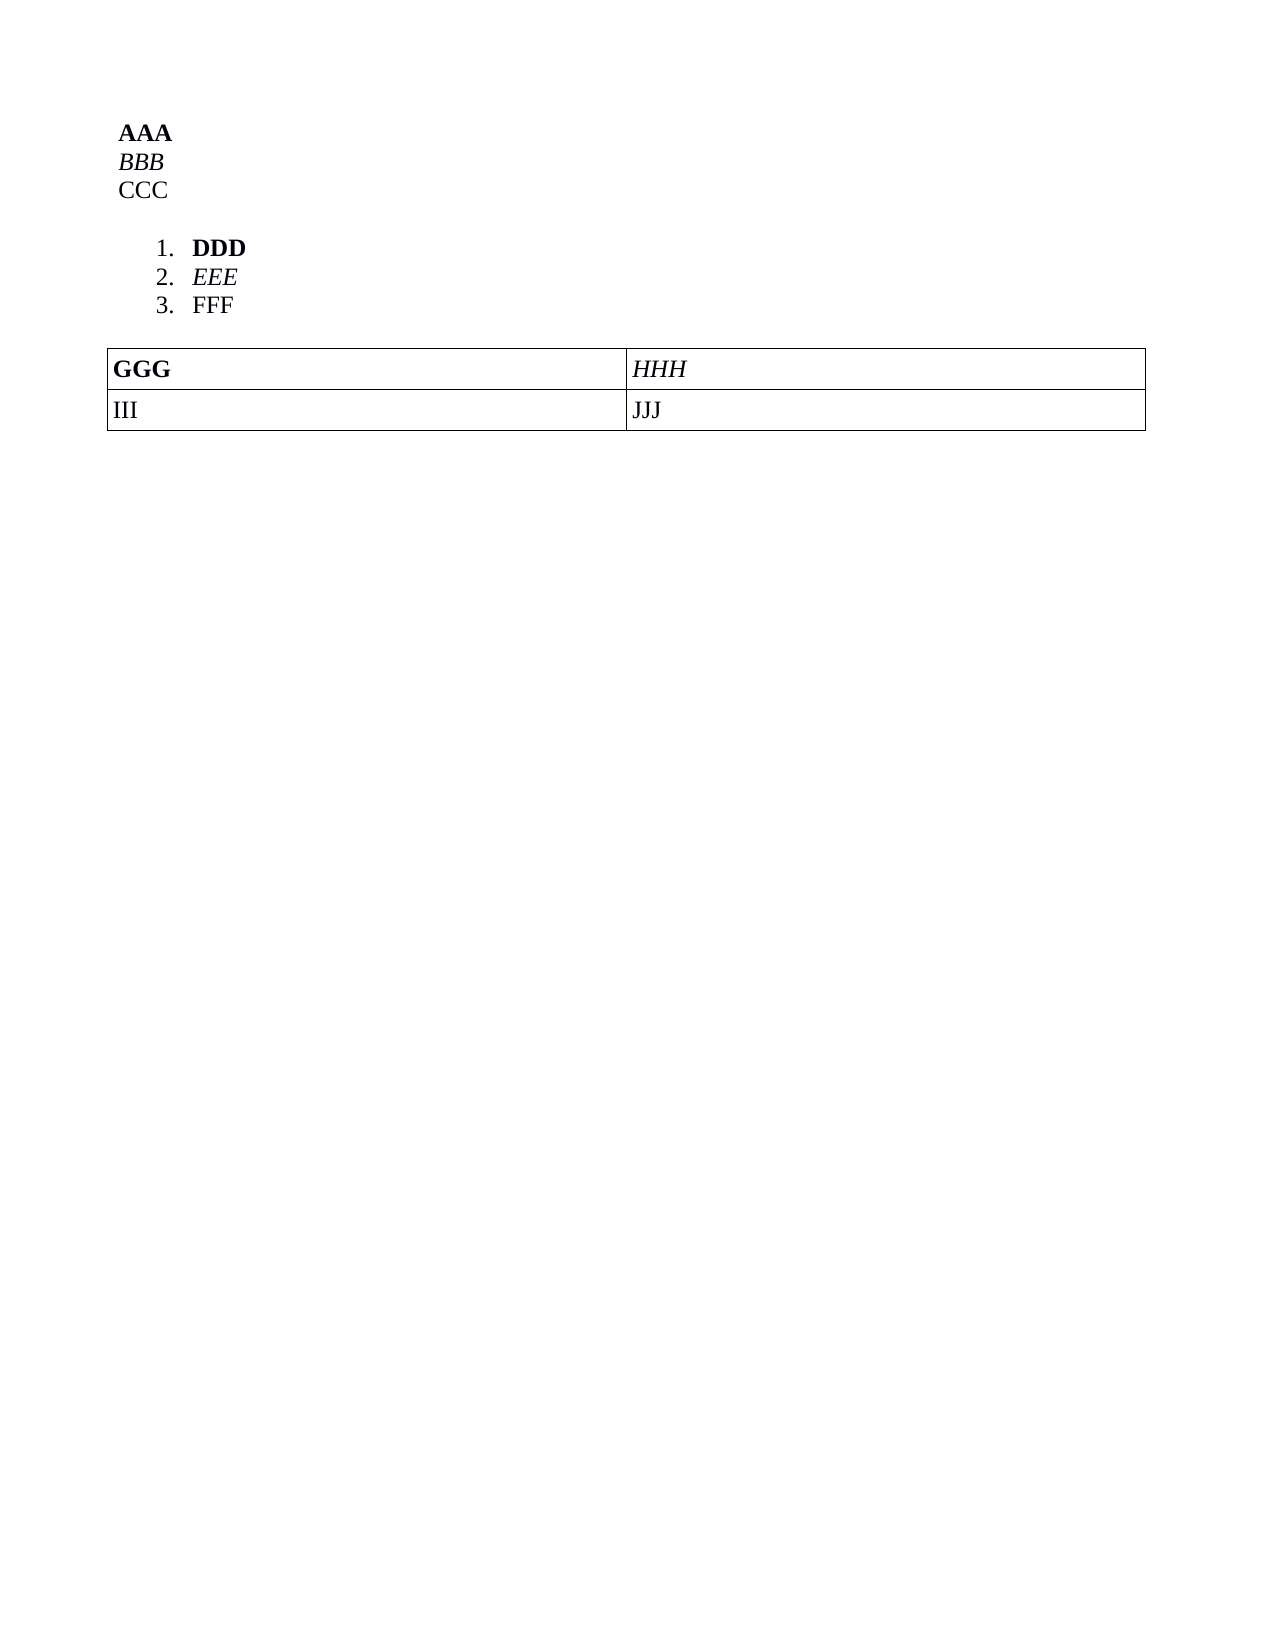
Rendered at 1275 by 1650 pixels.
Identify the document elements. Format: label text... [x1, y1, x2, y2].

text BBB [118, 147, 1157, 176]
table_cell III [108, 390, 626, 429]
text CCC [118, 176, 1157, 204]
table_header GGG [108, 349, 626, 389]
list FFF [156, 291, 1157, 319]
list DDD [156, 233, 1157, 262]
table_cell JJJ [627, 390, 1145, 429]
table_header HHH [627, 349, 1145, 389]
text AAA [118, 118, 1157, 147]
list EEE [156, 262, 1157, 291]
